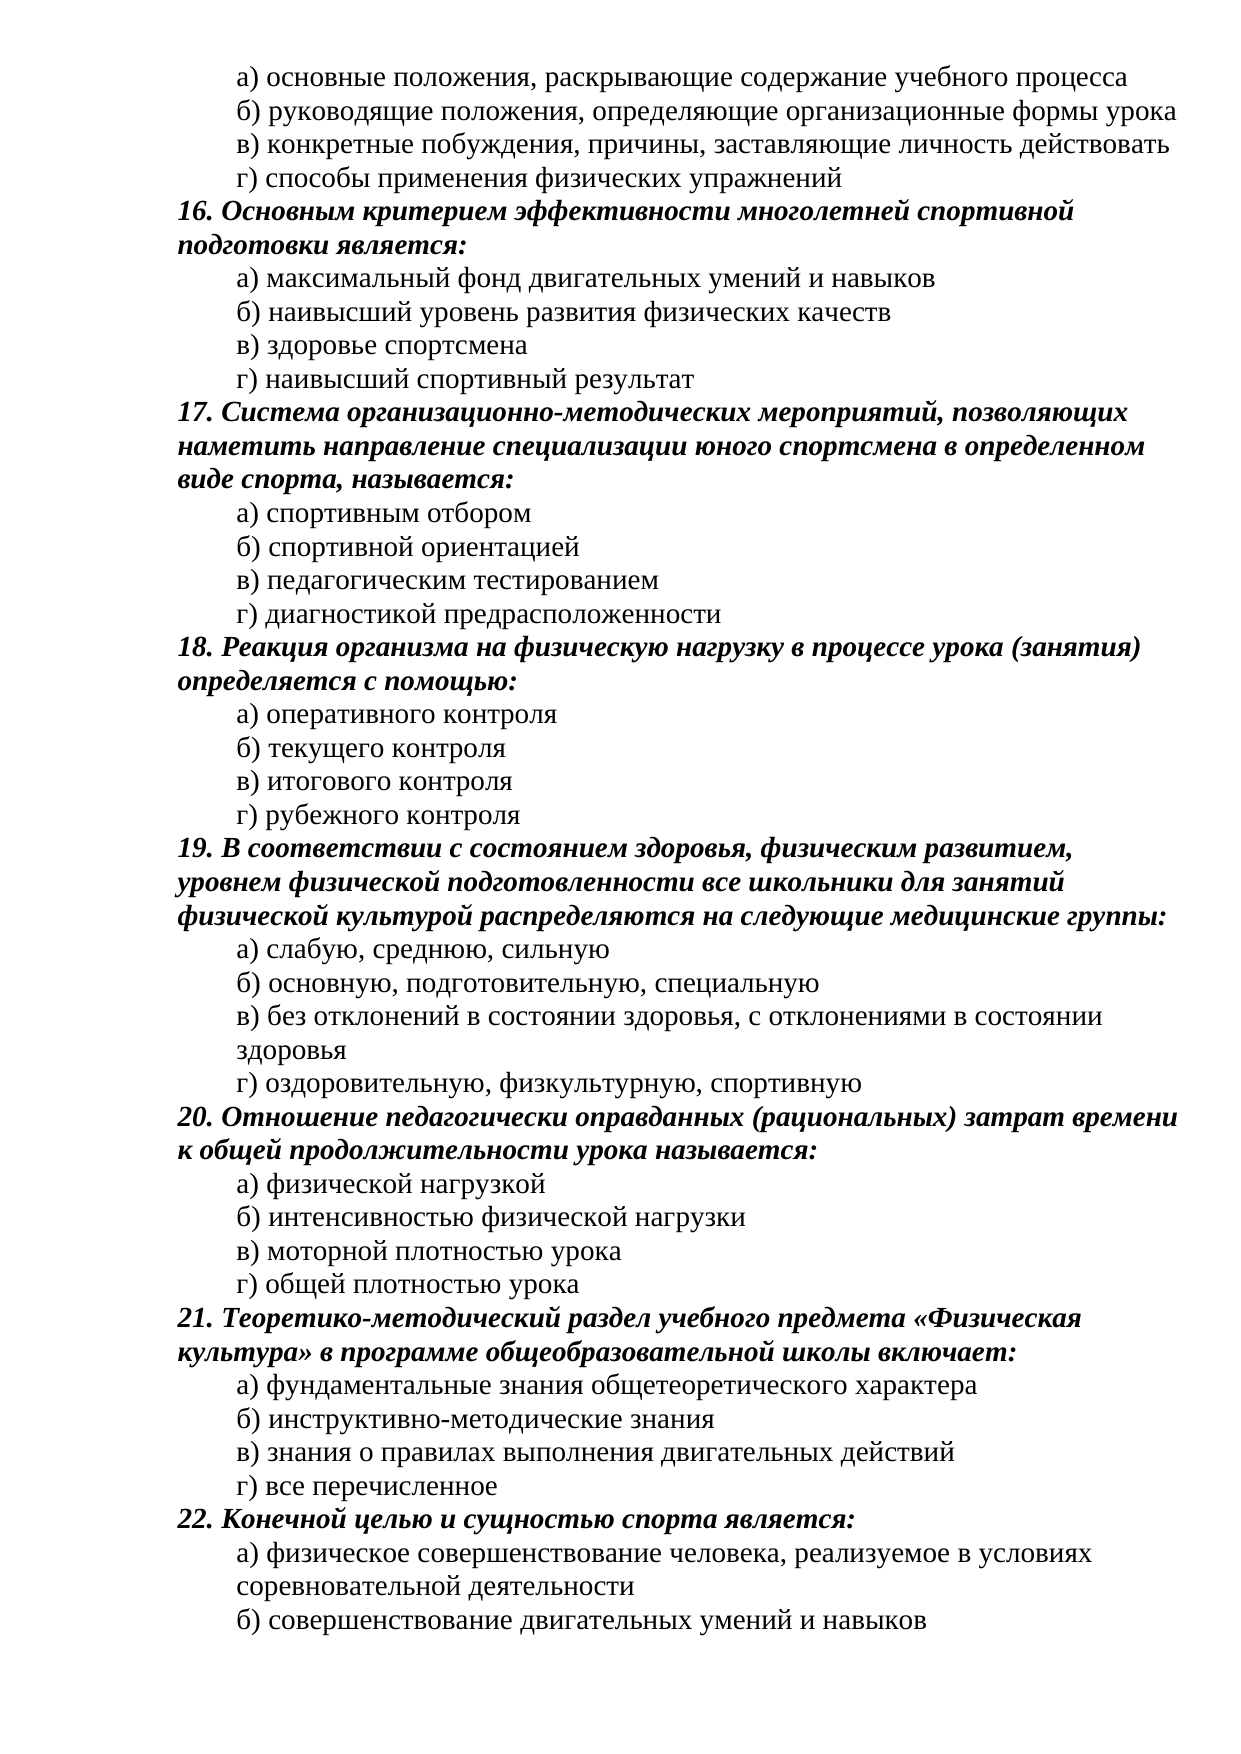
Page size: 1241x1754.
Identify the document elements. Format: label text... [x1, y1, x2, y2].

text в) моторной плотностью урока [177, 1233, 1181, 1267]
text б) инструктивно-методические знания [177, 1401, 1181, 1434]
text в) здоровье спортсмена [177, 327, 1181, 361]
text г) рубежного контроля [177, 797, 1181, 831]
text б) руководящие положения, определяющие организационные формы урока [236, 93, 1181, 126]
text б) текущего контроля [177, 730, 1181, 763]
text 19. В соответствии с состоянием здоровья, физическим развитием, уровнем физической подготовленности все школьники для занятий физической культурой распределяются на следующие медицинские группы: [177, 831, 1181, 931]
text в) педагогическим тестированием [177, 562, 1181, 596]
text 16. Основным критерием эффективности многолетней спортивной подготовки является: [177, 193, 1181, 260]
text а) спортивным отбором [177, 495, 1181, 529]
text г) диагностикой предрасположенности [177, 596, 1181, 629]
text в) без отклонений в состоянии здоровья, с отклонениями в состоянии здоровья [236, 998, 1181, 1065]
text а) физическое совершенствование человека, реализуемое в условиях [177, 1535, 1181, 1568]
text г) оздоровительную, физкультурную, спортивную [177, 1065, 1181, 1099]
text 22. Конечной целью и сущностью спорта является: [177, 1501, 1181, 1535]
text а) физической нагрузкой [177, 1166, 1181, 1199]
text в) конкретные побуждения, причины, заставляющие личность действовать [236, 126, 1181, 160]
text 17. Система организационно-методических мероприятий, позволяющих наметить направление специализации юного спортсмена в определенном виде спорта, называется: [177, 394, 1181, 495]
text соревновательной деятельности [177, 1568, 1181, 1602]
text а) слабую, среднюю, сильную [177, 931, 1181, 965]
text а) фундаментальные знания общетеоретического характера [177, 1367, 1181, 1401]
text г) все перечисленное [177, 1468, 1181, 1501]
text а) оперативного контроля [177, 696, 1181, 730]
text б) наивысший уровень развития физических качеств [177, 294, 1181, 327]
text г) наивысший спортивный результат [177, 361, 1181, 394]
text б) спортивной ориентацией [177, 529, 1181, 562]
text а) основные положения, раскрывающие содержание учебного процесса [177, 59, 1181, 93]
text б) интенсивностью физической нагрузки [177, 1199, 1181, 1233]
text г) общей плотностью урока [177, 1267, 1181, 1300]
text б) основную, подготовительную, специальную [177, 965, 1181, 998]
text 20. Отношение педагогически оправданных (рациональных) затрат времени к общей продолжительности урока называется: [177, 1099, 1181, 1166]
text г) способы применения физических упражнений [177, 160, 1181, 193]
text 21. Теоретико-методический раздел учебного предмета «Физическая культура» в программе общеобразовательной школы включает: [177, 1300, 1181, 1367]
text 18. Реакция организма на физическую нагрузку в процессе урока (занятия) определяется с помощью: [177, 629, 1181, 696]
text в) итогового контроля [177, 763, 1181, 797]
text б) совершенствование двигательных умений и навыков [177, 1602, 1181, 1636]
text в) знания о правилах выполнения двигательных действий [177, 1434, 1181, 1468]
text а) максимальный фонд двигательных умений и навыков [177, 260, 1181, 294]
